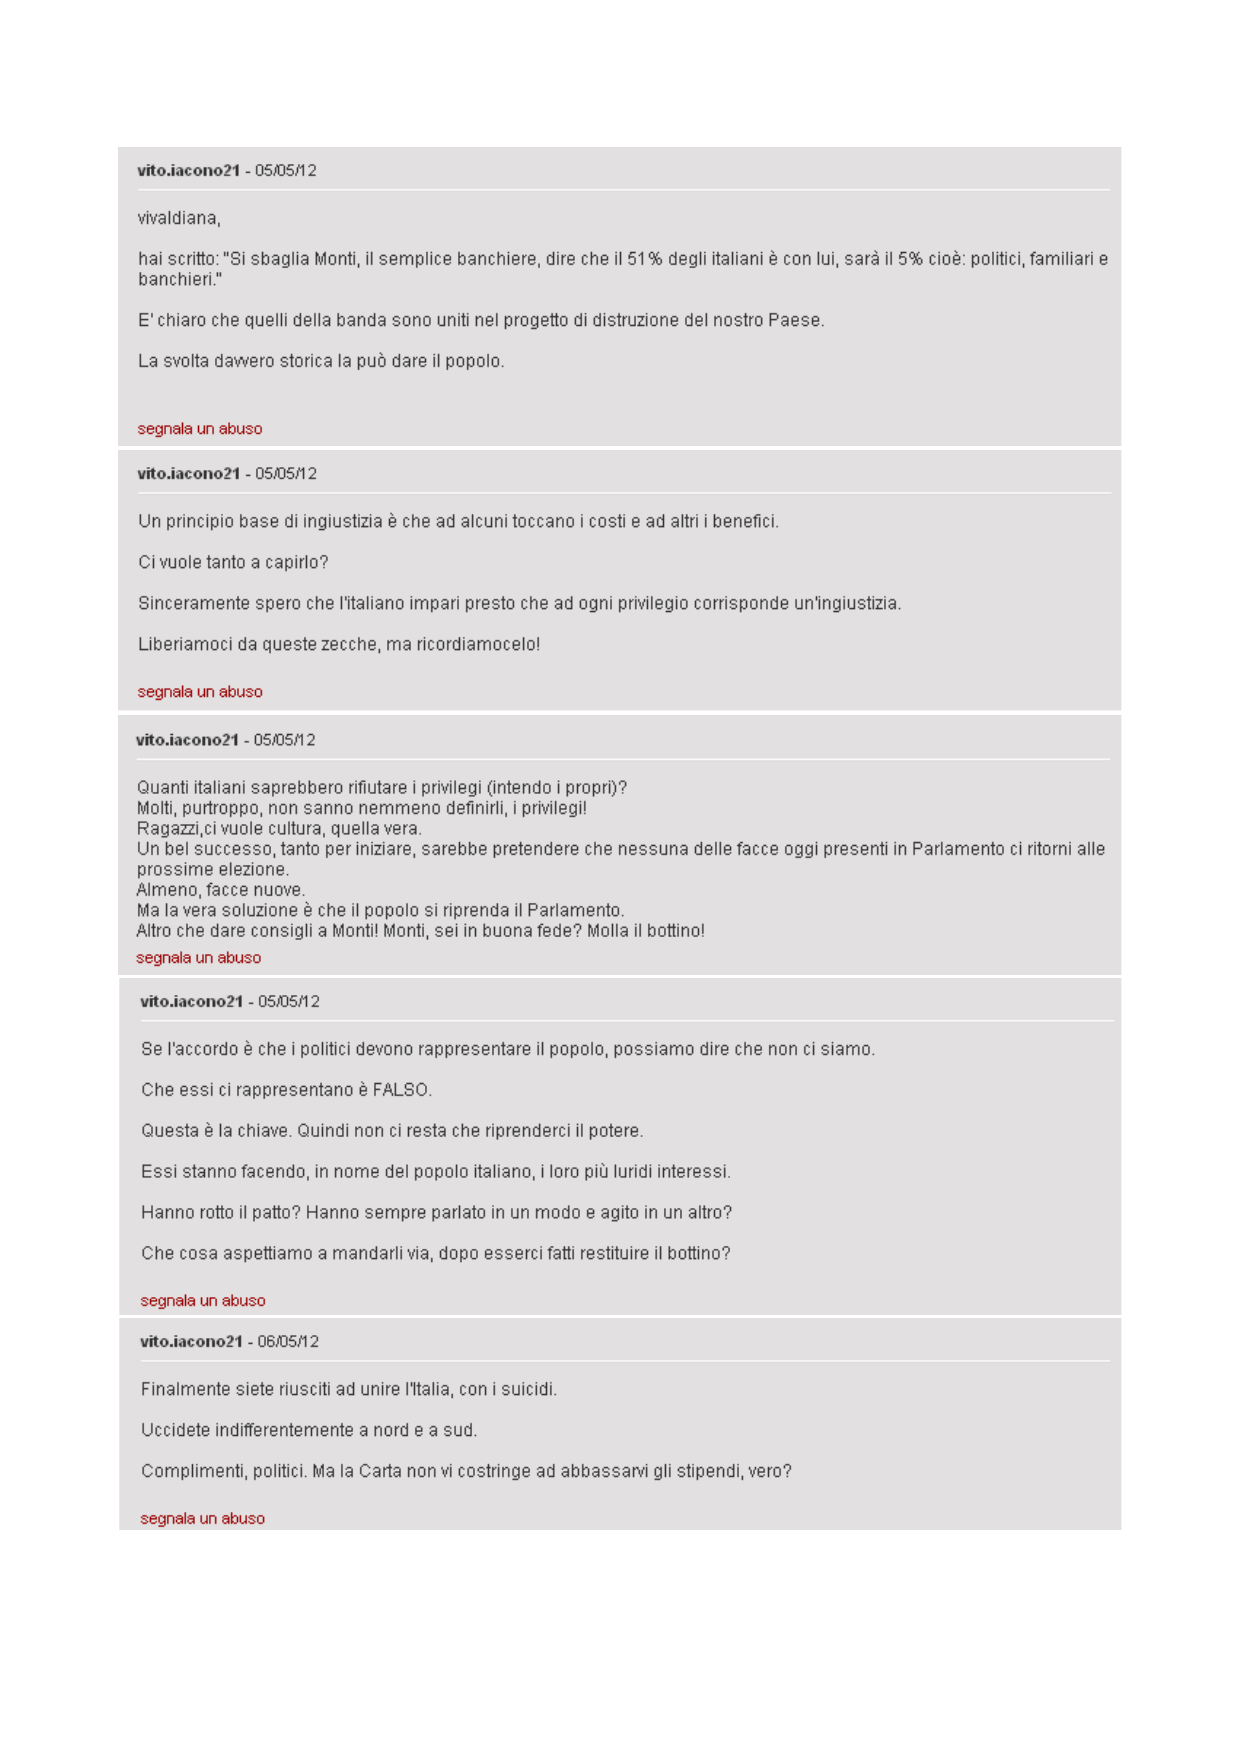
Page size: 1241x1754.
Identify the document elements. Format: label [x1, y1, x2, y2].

picture [118, 715, 1122, 975]
picture [118, 1318, 1122, 1530]
picture [118, 978, 1122, 1315]
picture [118, 450, 1122, 712]
picture [118, 147, 1122, 446]
